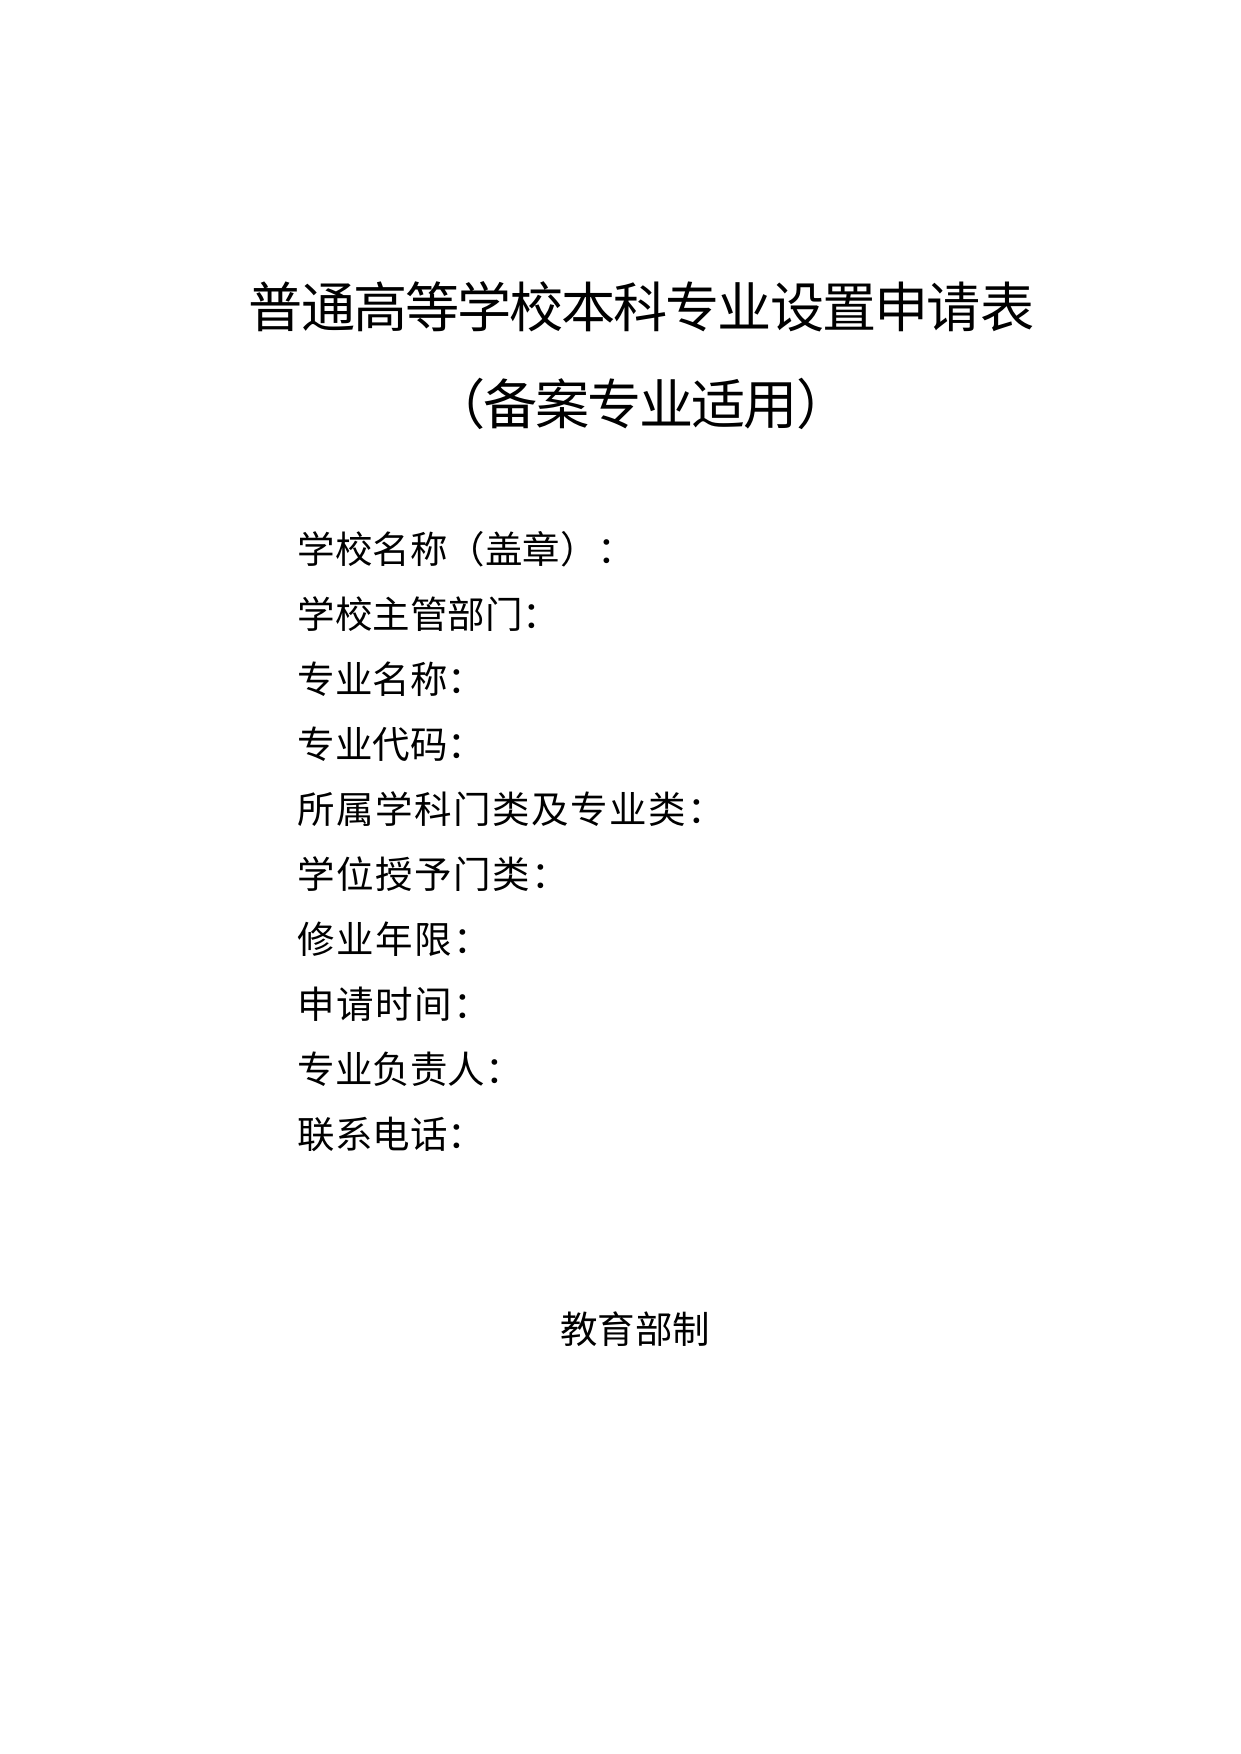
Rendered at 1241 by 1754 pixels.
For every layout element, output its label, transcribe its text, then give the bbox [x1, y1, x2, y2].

text 修业年限： [148, 905, 1122, 970]
text 学校名称（盖章）： [148, 515, 1122, 580]
text 专业负责人： [148, 1035, 1122, 1100]
text 专业代码： [148, 710, 1122, 775]
text 联系电话： [148, 1100, 1122, 1165]
text 教育部制 [148, 1295, 1122, 1360]
text 申请时间： [148, 970, 1122, 1035]
text 学校主管部门： [148, 580, 1122, 645]
text 专业名称： [148, 645, 1122, 710]
text （备案专业适用） [110, 352, 1122, 450]
text 普通高等学校本科专业设置申请表 [110, 255, 1122, 352]
text 所属学科门类及专业类： [148, 775, 1122, 840]
text 学位授予门类： [148, 840, 1122, 905]
